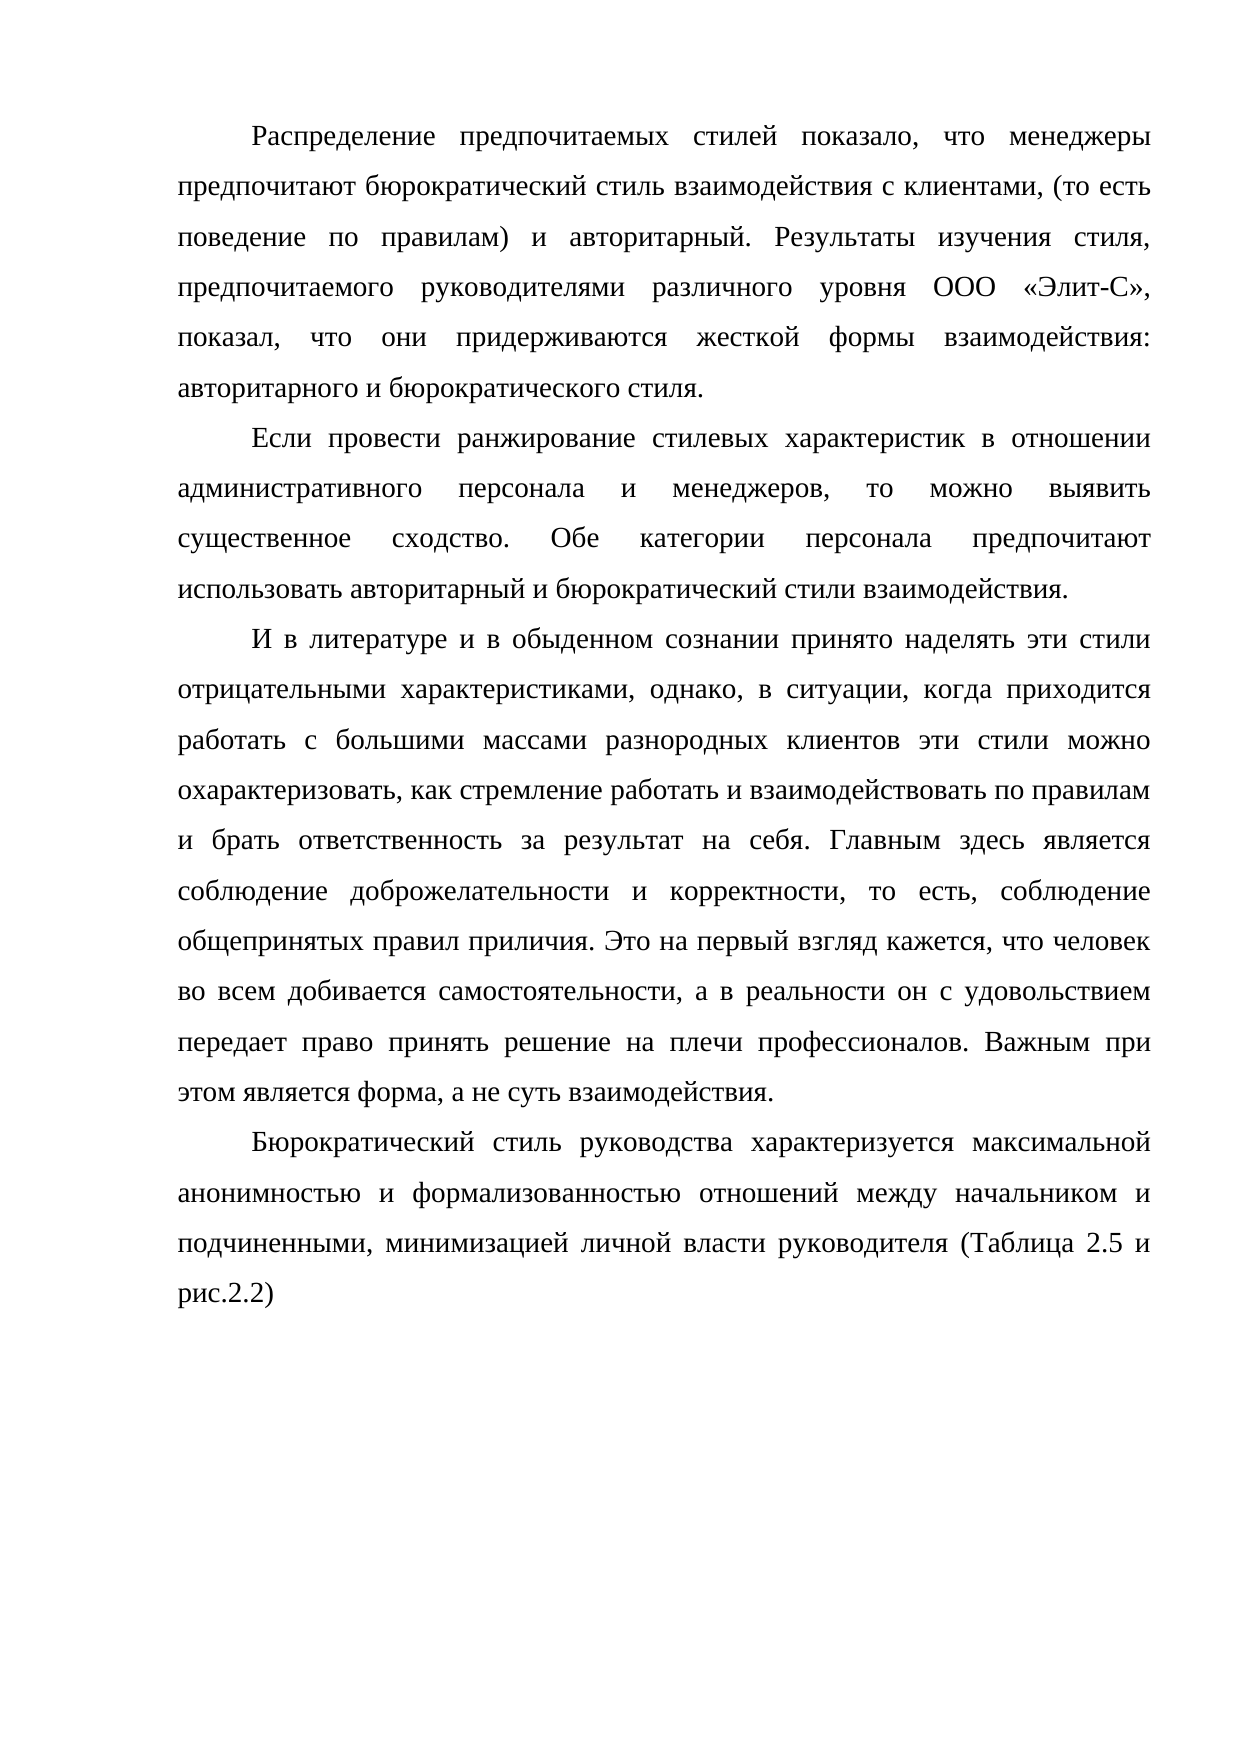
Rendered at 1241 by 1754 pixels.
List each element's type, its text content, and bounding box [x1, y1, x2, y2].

text Распределение предпочитаемых стилей показало, что менеджеры предпочитают бюрократический стиль взаимодействия с клиентами, (то есть поведение по правилам) и авторитарный. Результаты изучения стиля, предпочитаемого руководителями различного уровня ООО «Элит-С», показал, что они придерживаются жесткой формы взаимодействия: авторитарного и бюрократического стиля. [177, 118, 1152, 403]
text Бюрократический стиль руководства характеризуется максимальной анонимностью и формализованностью отношений между начальником и подчиненными, минимизацией личной власти руководителя (Таблица 2.5 и рис.2.2) [177, 1124, 1152, 1309]
text Если провести ранжирование стилевых характеристик в отношении административного персонала и менеджеров, то можно выявить существенное сходство. Обе категории персонала предпочитают использовать авторитарный и бюрократический стили взаимодействия. [177, 420, 1152, 604]
text И в литературе и в обыденном сознании принято наделять эти стили отрицательными характеристиками, однако, в ситуации, когда приходится работать с большими массами разнородных клиентов эти стили можно охарактеризовать, как стремление работать и взаимодействовать по правилам и брать ответственность за результат на себя. Главным здесь является соблюдение доброжелательности и корректности, то есть, соблюдение общепринятых правил приличия. Это на первый взгляд кажется, что человек во всем добивается самостоятельности, а в реальности он с удовольствием передает право принять решение на плечи профессионалов. Важным при этом является форма, а не суть взаимодействия. [177, 621, 1152, 1108]
